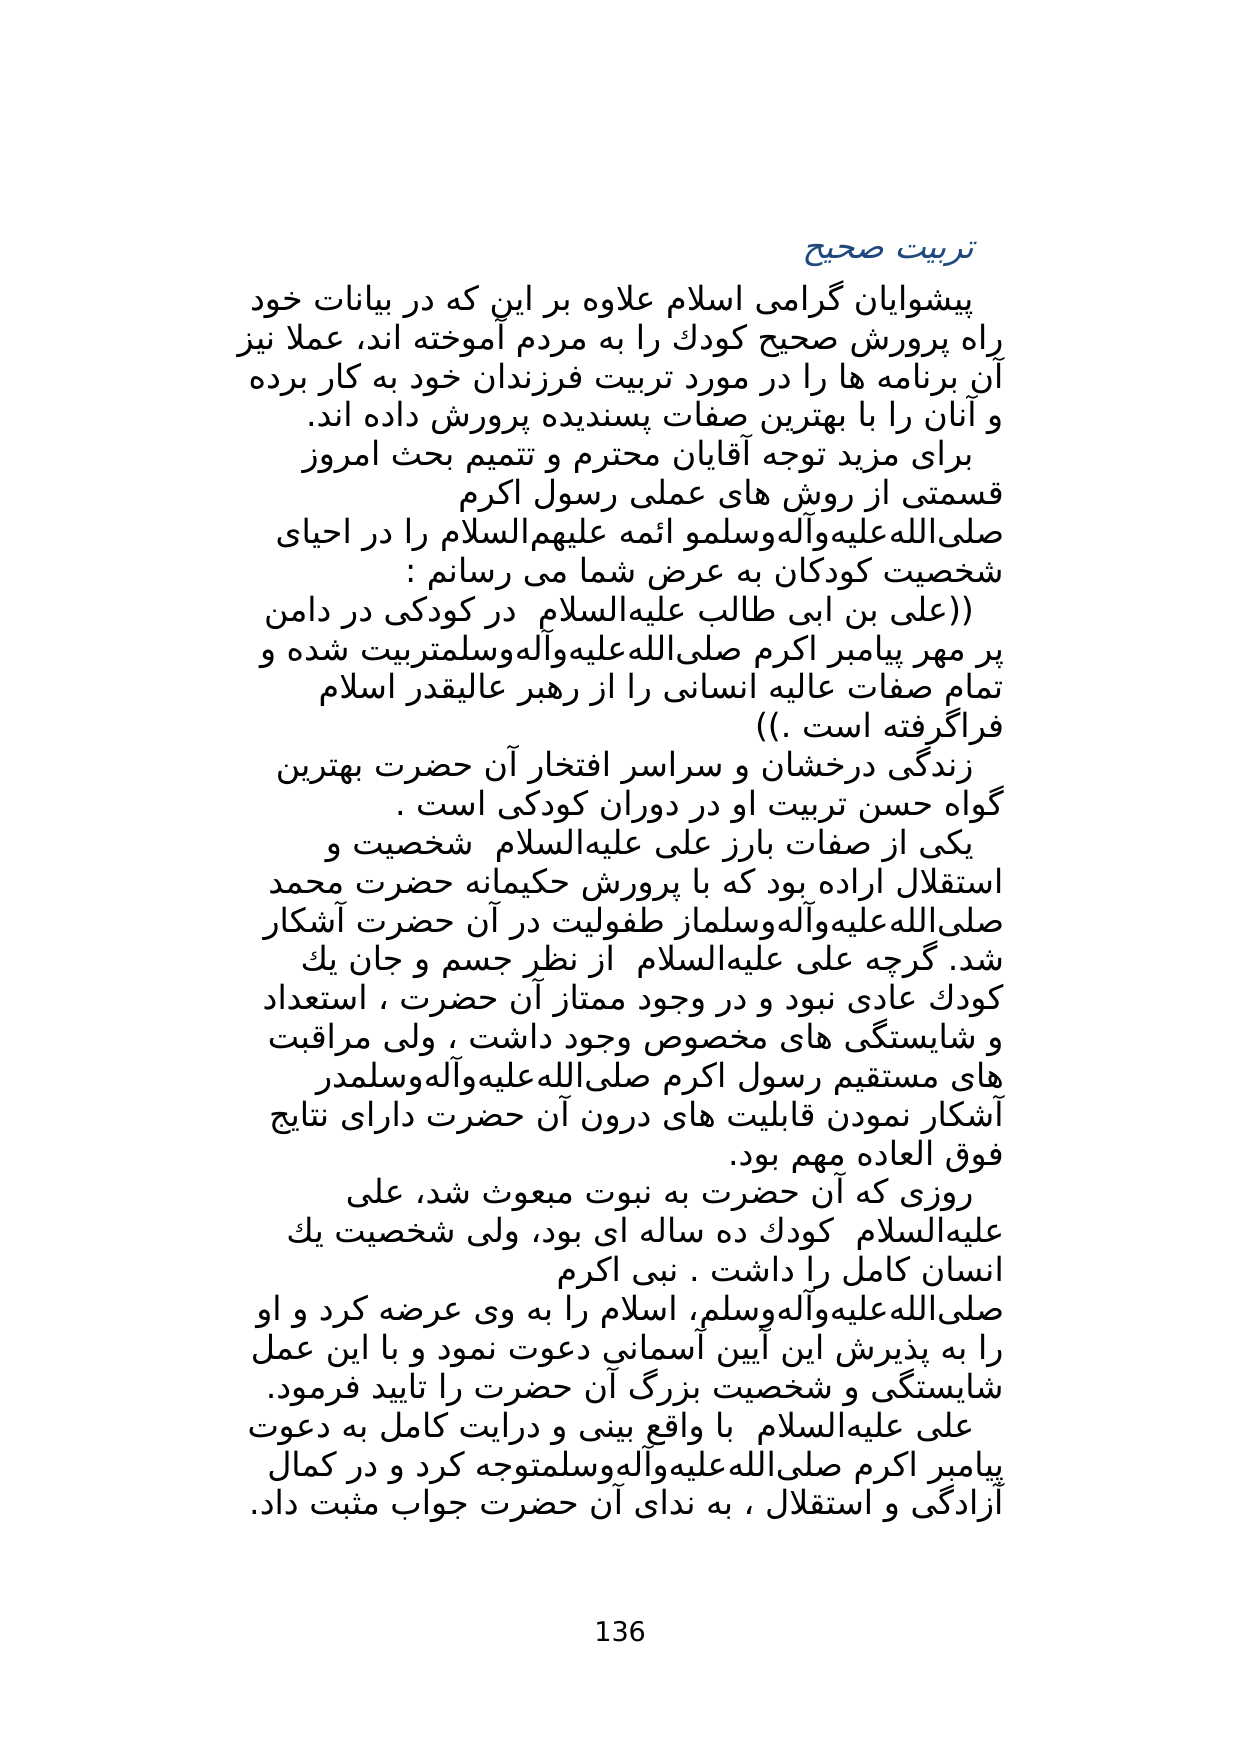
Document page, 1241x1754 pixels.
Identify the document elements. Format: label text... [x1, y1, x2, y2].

text پيشوايان گرامى اسلام علاوه بر اين كه در بيانات خود راه پرورش صحيح كودك را به مردم آموخته اند، عملا نيز آن برنامه ها را در مورد تربيت فرزندان خود به كار برده و آنان را با بهترين صفات پسنديده پرورش داده اند. [236, 279, 1004, 435]
text روزى كه آن حضرت به نبوت مبعوث شد، على عليه‌السلام كودك ده ساله اى بود، ولى شخصيت يك انسان كامل را داشت . نبى اكرم صلى‌الله‌عليه‌وآله‌وسلم، اسلام را به وى عرضه كرد و او را به پذيرش اين آيين آسمانى دعوت نمود و با اين عمل شايستگى و شخصيت بزرگ آن حضرت را تاييد فرمود. [236, 1173, 1004, 1406]
text ((على بن ابى طالب عليه‌السلام در كودكى در دامن پر مهر پيامبر اكرم صلى‌الله‌عليه‌وآله‌وسلمتربيت شده و تمام صفات عاليه انسانى را از رهبر عاليقدر اسلام فراگرفته است .)) [236, 590, 1004, 746]
text على عليه‌السلام با واقع بينى و درايت كامل به دعوت پيامبر اكرم صلى‌الله‌عليه‌وآله‌وسلمتوجه كرد و در كمال آزادگى و استقلال ، به نداى آن حضرت جواب مثبت داد. [236, 1406, 1004, 1523]
text يكى از صفات بارز على عليه‌السلام شخصيت و استقلال اراده بود كه با پرورش حكيمانه حضرت محمد صلى‌الله‌عليه‌وآله‌وسلماز طفوليت در آن حضرت آشكار شد. گرچه على عليه‌السلام از نظر جسم و جان يك كودك عادى نبود و در وجود ممتاز آن حضرت ، استعداد و شايستگى هاى مخصوص وجود داشت ، ولى مراقبت هاى مستقيم رسول اكرم صلى‌الله‌عليه‌وآله‌وسلمدر آشكار نمودن قابليت هاى درون آن حضرت داراى نتايج فوق العاده مهم بود. [236, 823, 1004, 1173]
text زندگى درخشان و سراسر افتخار آن حضرت بهترين گواه حسن تربيت او در دوران كودكى است . [236, 746, 1004, 823]
subtitle تربيت صحيح [236, 228, 1004, 267]
text براى مزيد توجه آقايان محترم و تتميم بحث امروز قسمتى از روش هاى عملى رسول اكرم صلى‌الله‌عليه‌وآله‌وسلمو ائمه عليهم‌السلام را در احياى شخصيت كودكان به عرض شما مى رسانم : [236, 435, 1004, 590]
